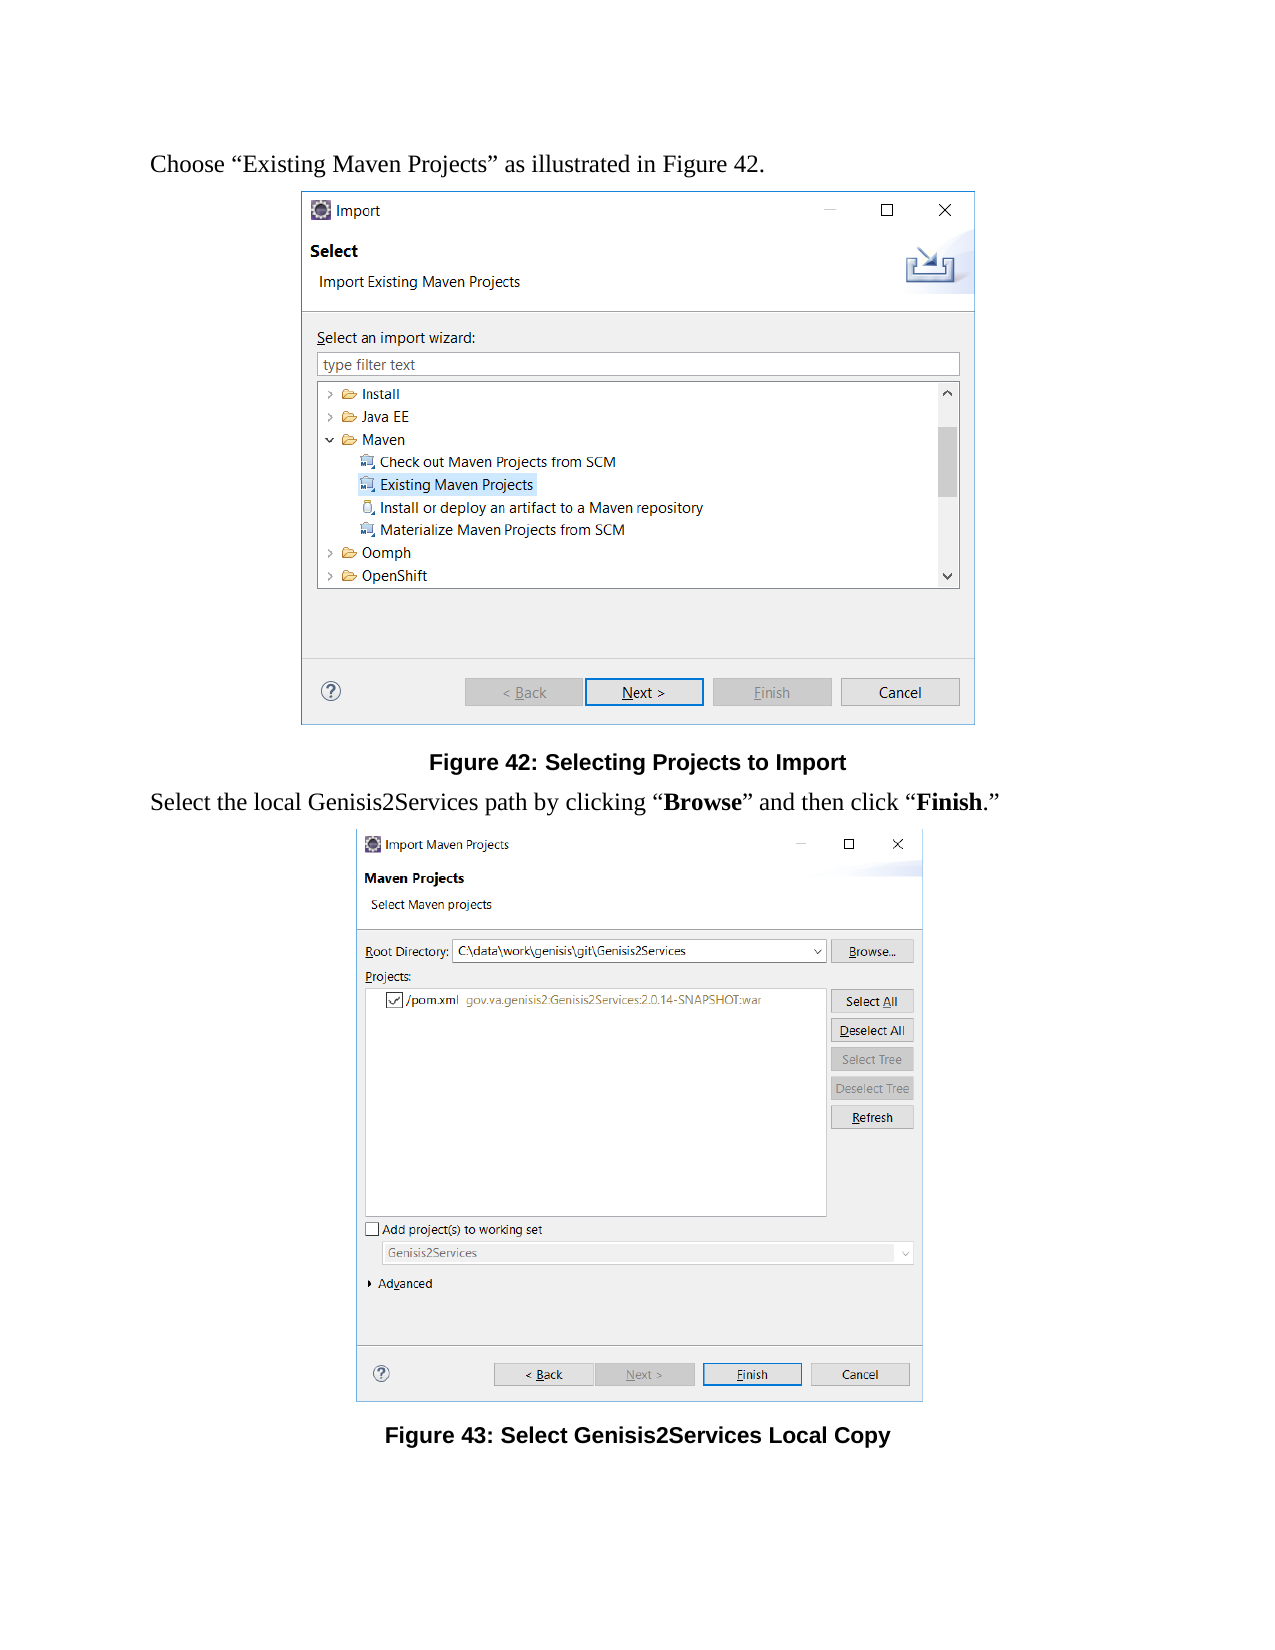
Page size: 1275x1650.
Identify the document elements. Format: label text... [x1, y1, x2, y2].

picture [301, 191, 975, 725]
text Choose “Existing Maven Projects” as illustrated in Figure 42. [150, 149, 1137, 178]
text Figure 43: Select Genisis2Services Local Copy [334, 1422, 942, 1449]
picture [356, 829, 923, 1402]
text Select the local Genisis2Services path by clicking “Browse” and then click “Finish.” [150, 787, 1120, 816]
text Figure 42: Selecting Projects to Import [333, 748, 942, 775]
